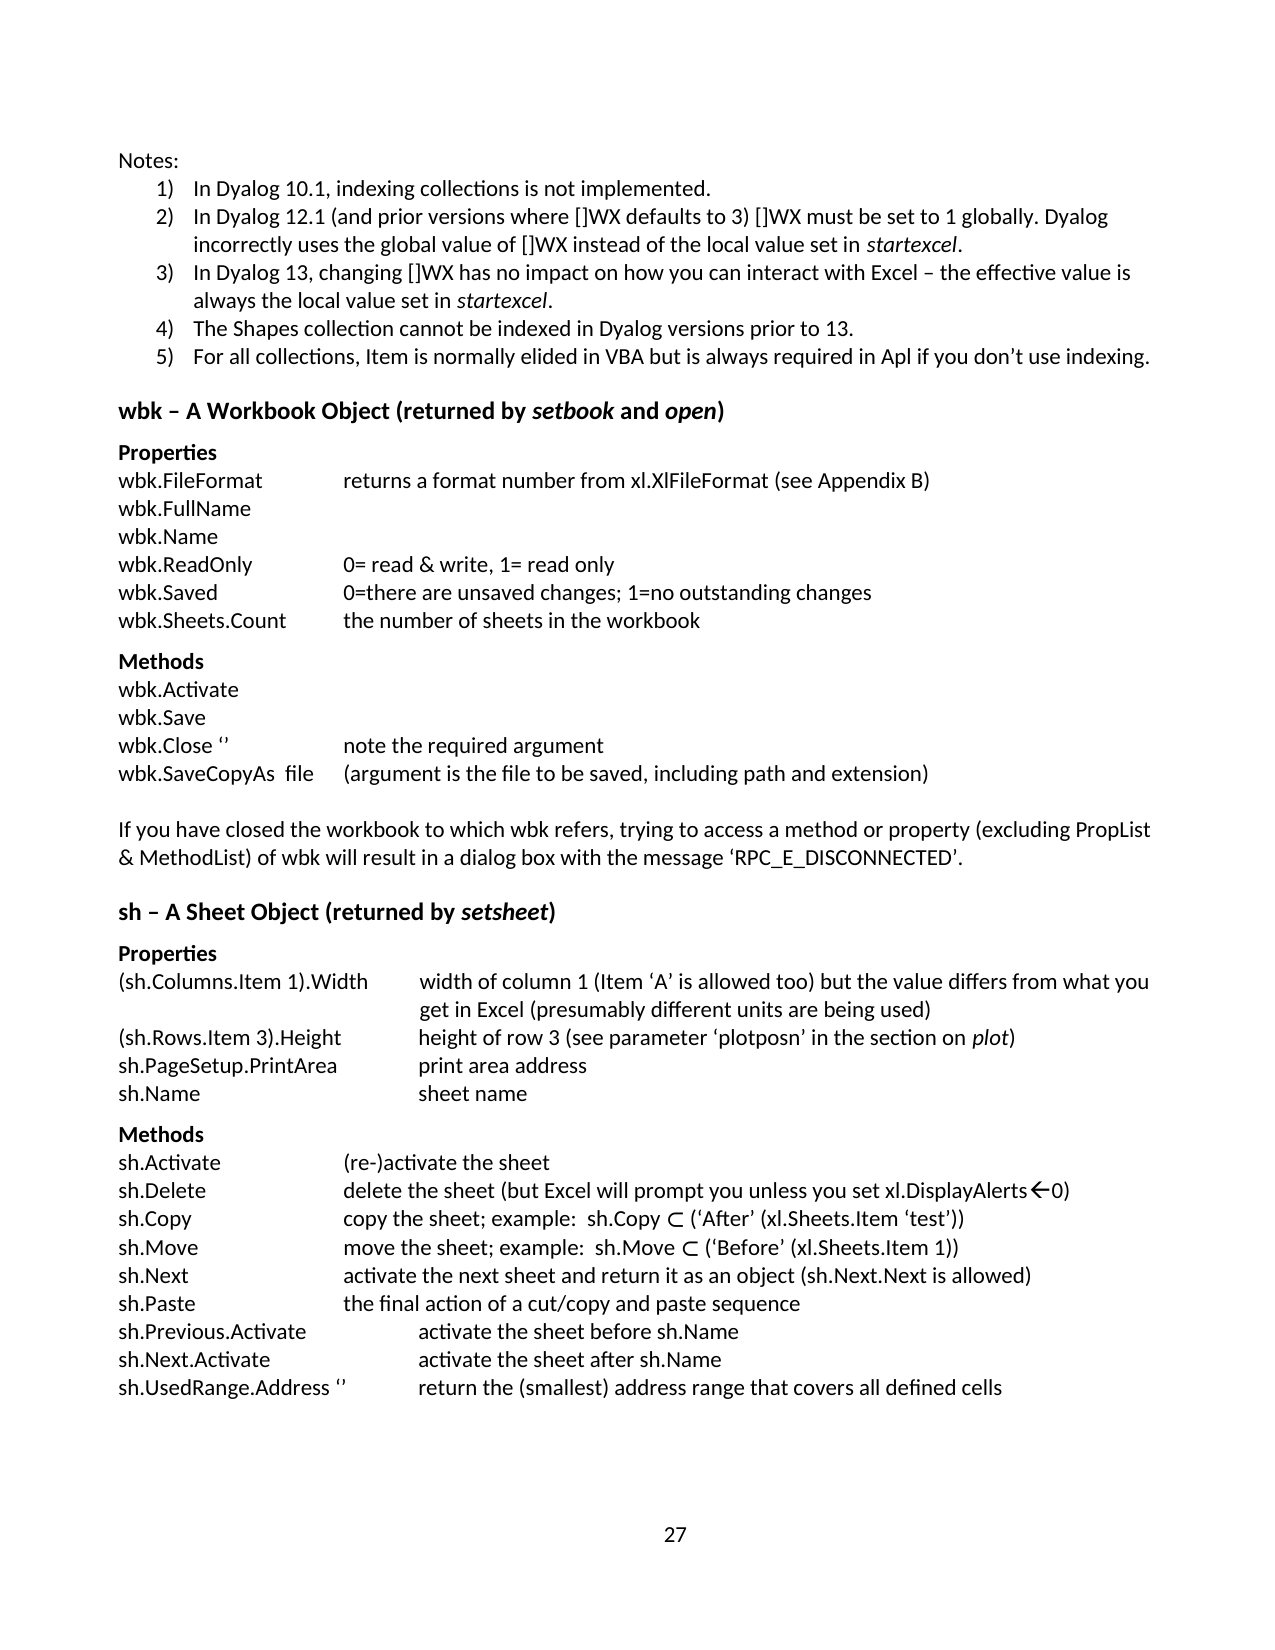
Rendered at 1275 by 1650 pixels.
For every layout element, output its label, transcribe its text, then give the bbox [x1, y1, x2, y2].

text Notes: [118, 146, 1157, 174]
text (sh.Columns.Item 1).Width width of column 1 (Item ‘A’ is allowed too) but the value differs from what you get in Excel (presumably different units are being used) [118, 967, 1157, 1023]
text sh.Name sheet name [118, 1079, 1157, 1107]
text sh.Paste the final action of a cut/copy and paste sequence [118, 1289, 1157, 1317]
text sh.Activate (re-)activate the sheet [118, 1148, 1157, 1176]
text wbk.Close ‘’ note the required argument [118, 731, 1157, 759]
text sh.Delete delete the sheet (but Excel will prompt you unless you set xl.DisplayAlerts0) [118, 1176, 1157, 1204]
text sh.Next.Activate activate the sheet after sh.Name [118, 1345, 1157, 1373]
list For all collections, Item is normally elided in VBA but is always required in Apl if you don’t use indexing. [156, 342, 1157, 370]
text wbk.FileFormat returns a format number from xl.XlFileFormat (see Appendix B) [118, 466, 1157, 494]
text Properties [118, 438, 1157, 466]
text Methods [118, 1120, 1157, 1148]
text wbk.FullName [118, 494, 1157, 522]
text (sh.Rows.Item 3).Height height of row 3 (see parameter ‘plotposn’ in the section on plot) [118, 1023, 1157, 1051]
text Methods [118, 647, 1157, 675]
text wbk.Activate [118, 675, 1157, 703]
list In Dyalog 12.1 (and prior versions where []WX defaults to 3) []WX must be set to 1 globally. Dyalog incorrectly uses the global value of []WX instead of the local value set in startexcel. [156, 202, 1157, 258]
text sh.Copy copy the sheet; example: sh.Copy ⊂ (‘After’ (xl.Sheets.Item ‘test’)) [118, 1204, 1157, 1232]
subtitle wbk – A Workbook Object (returned by setbook and open) [118, 395, 1157, 426]
subtitle sh – A Sheet Object (returned by setsheet) [118, 896, 1157, 927]
text wbk.SaveCopyAs file (argument is the file to be saved, including path and extension) [118, 759, 1157, 787]
list The Shapes collection cannot be indexed in Dyalog versions prior to 13. [156, 314, 1157, 342]
text sh.Previous.Activate activate the sheet before sh.Name [118, 1317, 1157, 1345]
text sh.PageSetup.PrintArea print area address [118, 1051, 1157, 1079]
text sh.Next activate the next sheet and return it as an object (sh.Next.Next is allowed) [118, 1261, 1157, 1289]
text wbk.ReadOnly 0= read & write, 1= read only [118, 550, 1157, 578]
list In Dyalog 10.1, indexing collections is not implemented. [156, 174, 1157, 202]
list In Dyalog 13, changing []WX has no impact on how you can interact with Excel – the effective value is always the local value set in startexcel. [156, 258, 1157, 314]
text wbk.Name [118, 522, 1157, 550]
text Properties [118, 939, 1157, 967]
text sh.Move move the sheet; example: sh.Move ⊂ (‘Before’ (xl.Sheets.Item 1)) [118, 1232, 1157, 1261]
text If you have closed the workbook to which wbk refers, trying to access a method or property (excluding PropList & MethodList) of wbk will result in a dialog box with the message ‘RPC_E_DISCONNECTED’. [118, 815, 1157, 871]
text wbk.Sheets.Count the number of sheets in the workbook [118, 606, 1157, 634]
text wbk.Save [118, 703, 1157, 731]
text wbk.Saved 0=there are unsaved changes; 1=no outstanding changes [118, 578, 1157, 606]
text sh.UsedRange.Address ‘’ return the (smallest) address range that covers all defined cells [118, 1373, 1157, 1401]
